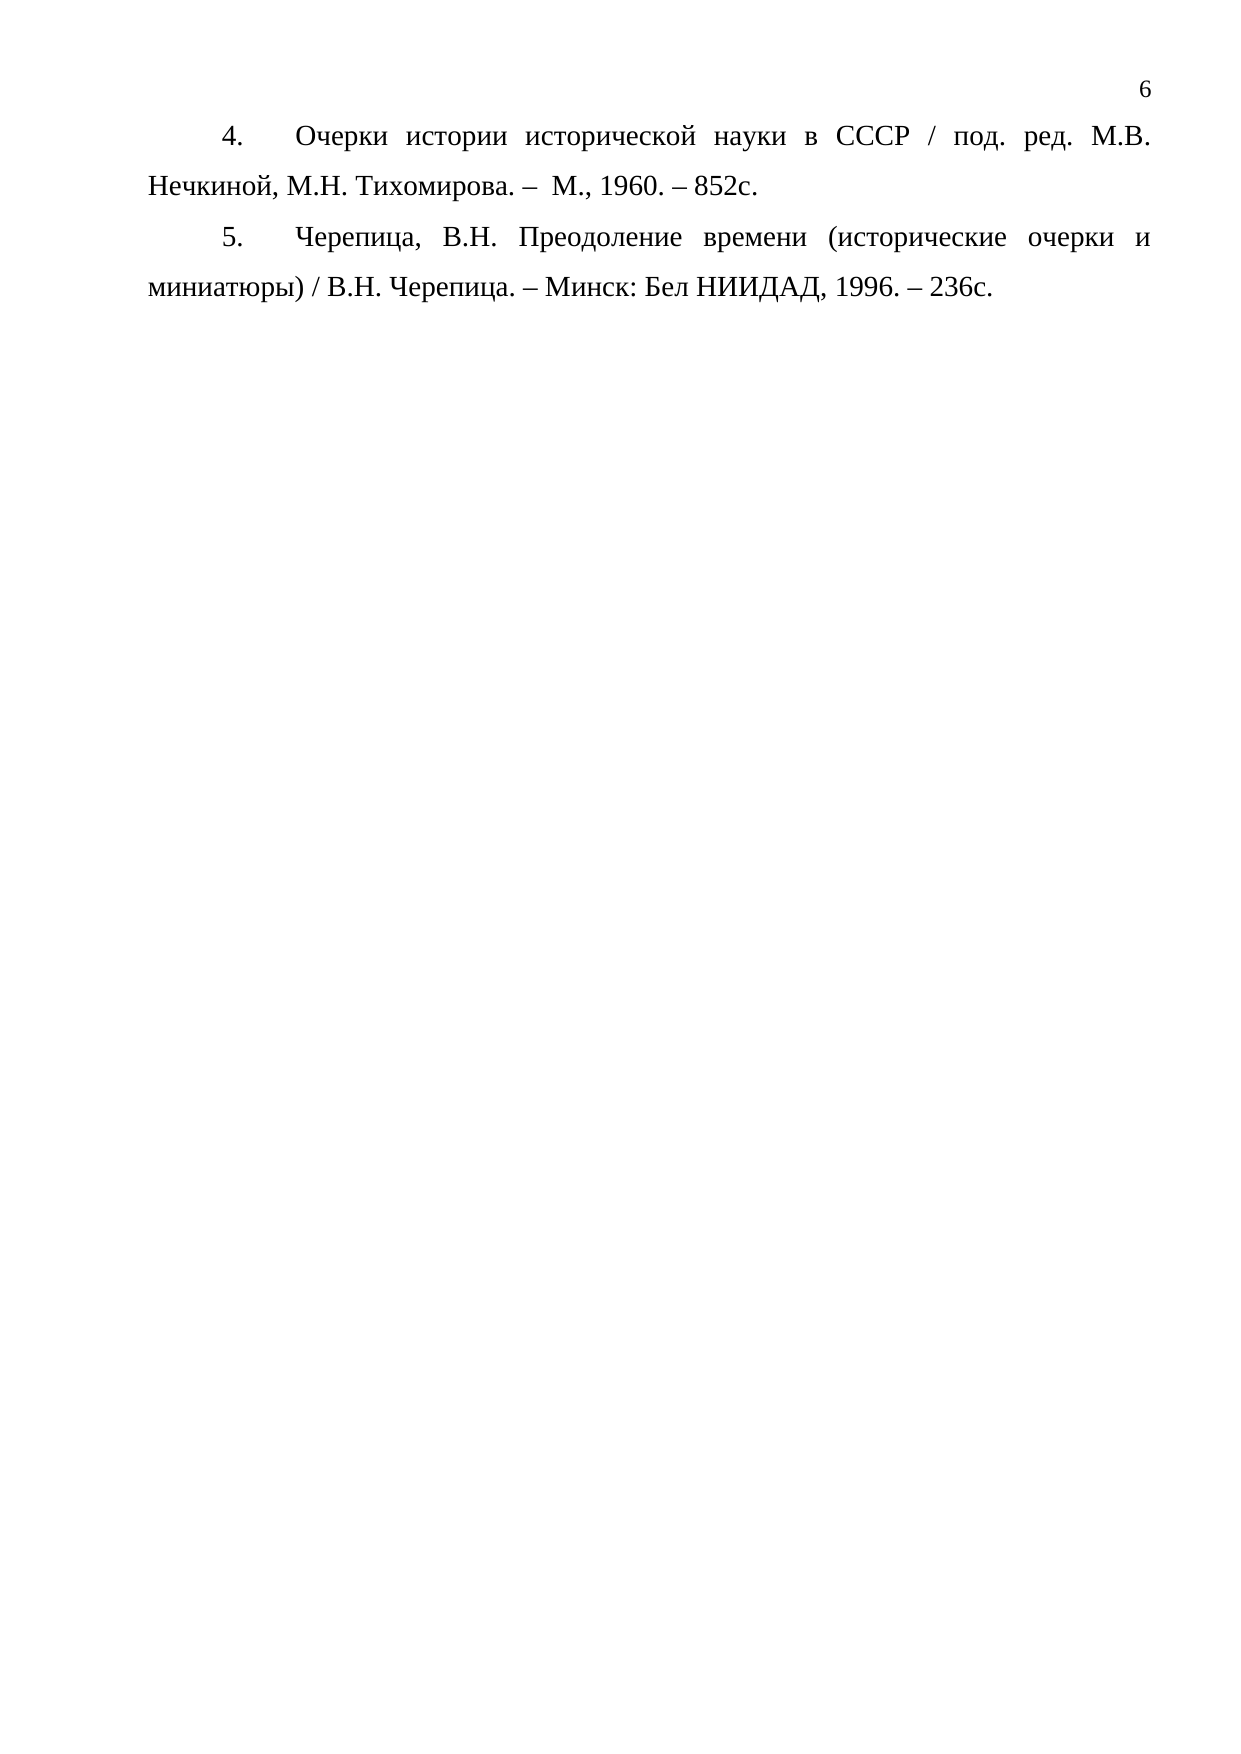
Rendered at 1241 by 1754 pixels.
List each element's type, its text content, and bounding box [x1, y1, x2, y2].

list Черепица, В.Н. Преодоление времени (исторические очерки и миниатюры) / В.Н. Черепица. – Минск: Бел НИИДАД, 1996. – 236с. [148, 219, 1152, 303]
list Очерки истории исторической науки в СССР / под. ред. М.В. Нечкиной, М.Н. Тихомирова. – М., 1960. – 852с. [148, 118, 1152, 202]
